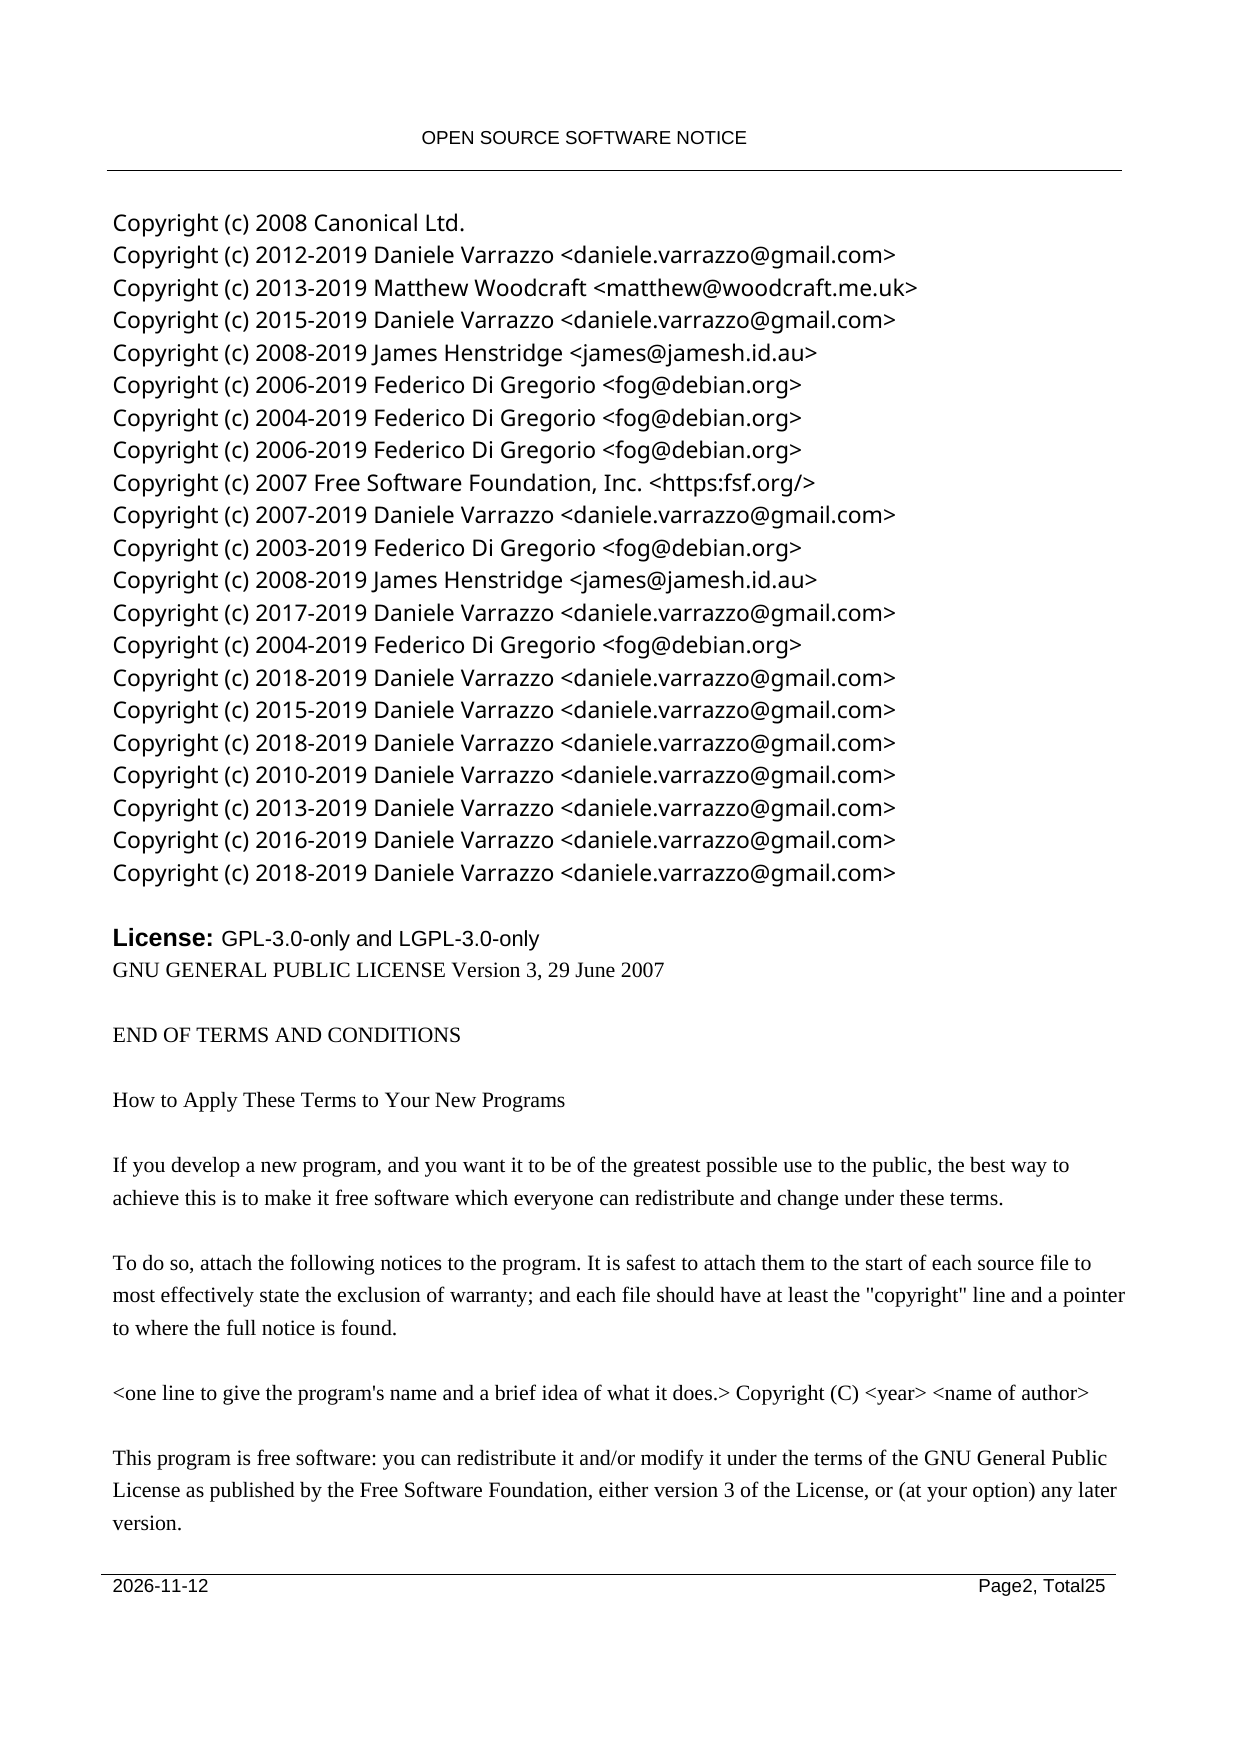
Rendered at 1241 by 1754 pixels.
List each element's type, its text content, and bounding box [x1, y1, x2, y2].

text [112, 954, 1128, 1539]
text License: GPL-3.0-only and LGPL-3.0-only [112, 921, 1128, 954]
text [112, 206, 1128, 921]
